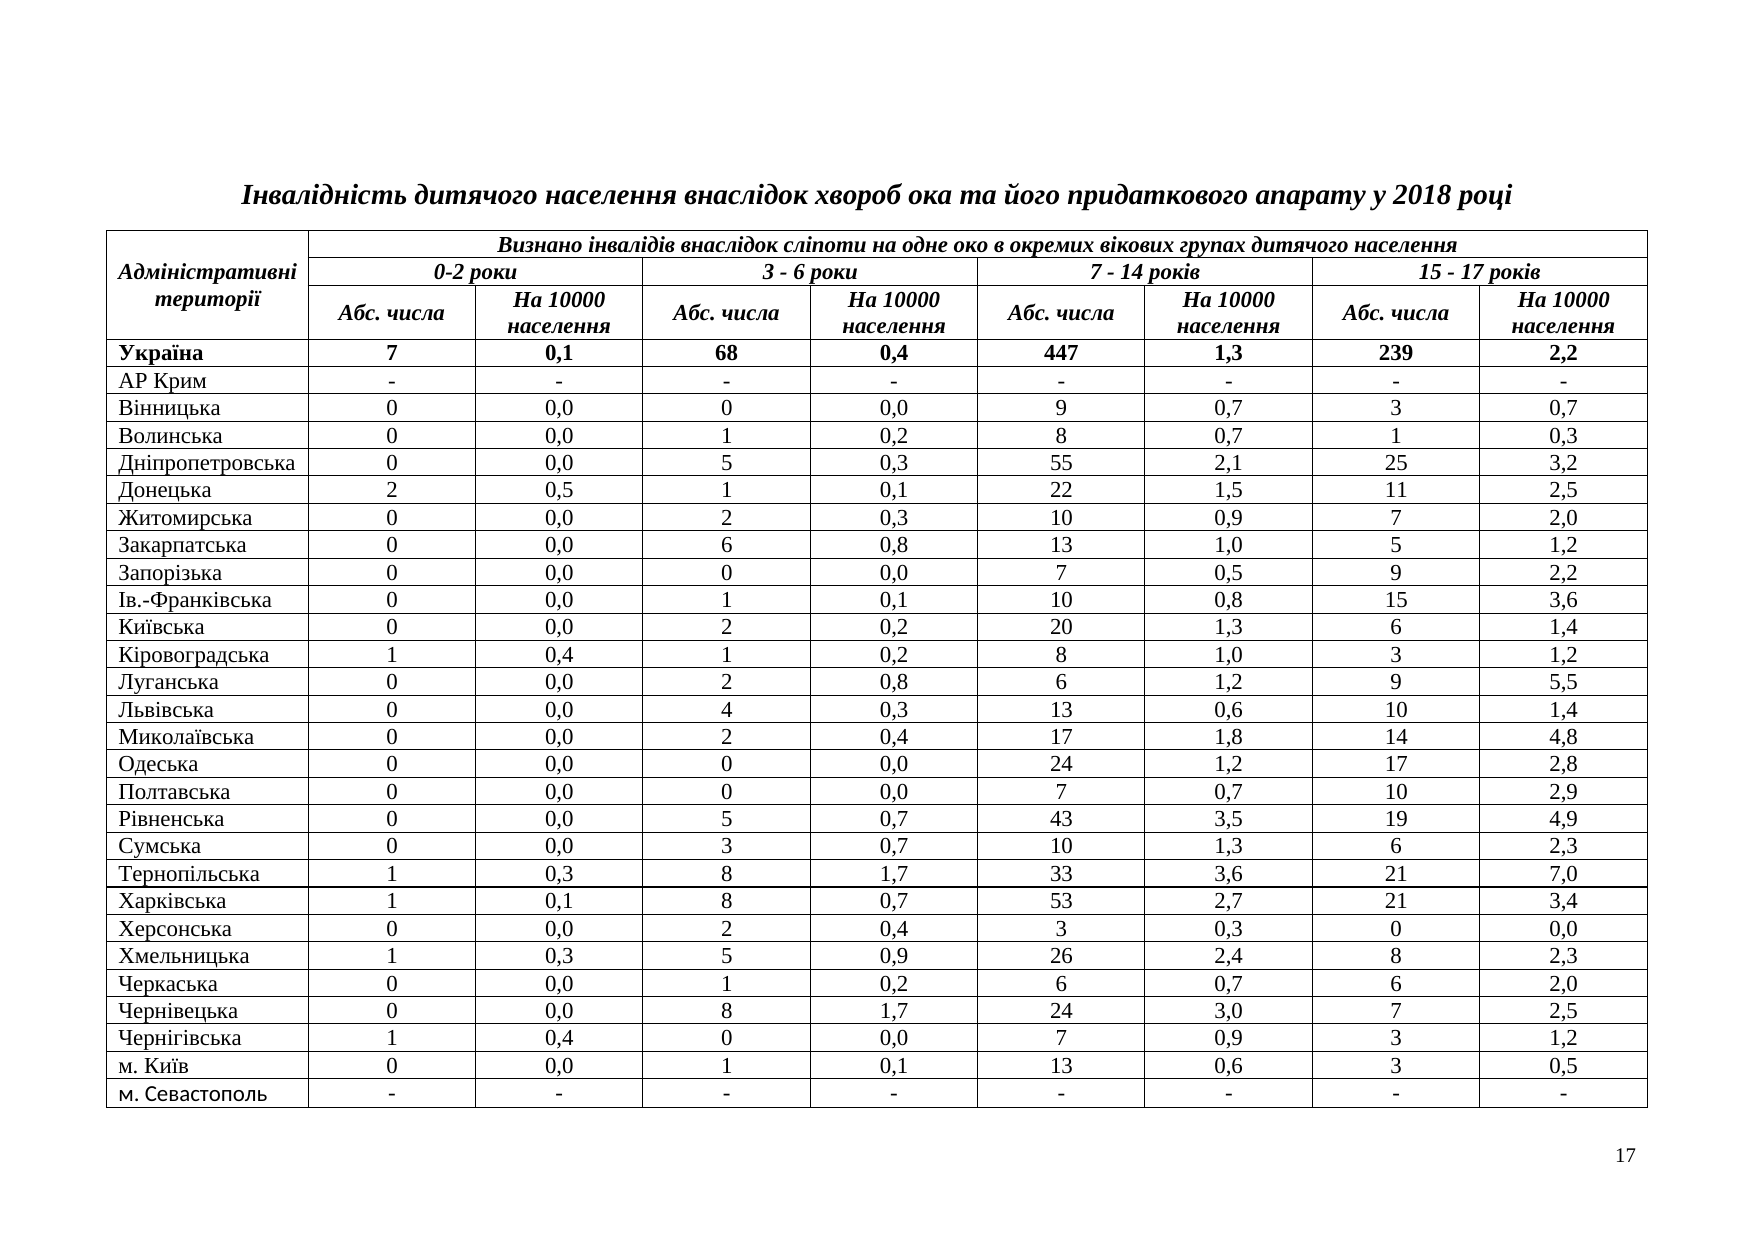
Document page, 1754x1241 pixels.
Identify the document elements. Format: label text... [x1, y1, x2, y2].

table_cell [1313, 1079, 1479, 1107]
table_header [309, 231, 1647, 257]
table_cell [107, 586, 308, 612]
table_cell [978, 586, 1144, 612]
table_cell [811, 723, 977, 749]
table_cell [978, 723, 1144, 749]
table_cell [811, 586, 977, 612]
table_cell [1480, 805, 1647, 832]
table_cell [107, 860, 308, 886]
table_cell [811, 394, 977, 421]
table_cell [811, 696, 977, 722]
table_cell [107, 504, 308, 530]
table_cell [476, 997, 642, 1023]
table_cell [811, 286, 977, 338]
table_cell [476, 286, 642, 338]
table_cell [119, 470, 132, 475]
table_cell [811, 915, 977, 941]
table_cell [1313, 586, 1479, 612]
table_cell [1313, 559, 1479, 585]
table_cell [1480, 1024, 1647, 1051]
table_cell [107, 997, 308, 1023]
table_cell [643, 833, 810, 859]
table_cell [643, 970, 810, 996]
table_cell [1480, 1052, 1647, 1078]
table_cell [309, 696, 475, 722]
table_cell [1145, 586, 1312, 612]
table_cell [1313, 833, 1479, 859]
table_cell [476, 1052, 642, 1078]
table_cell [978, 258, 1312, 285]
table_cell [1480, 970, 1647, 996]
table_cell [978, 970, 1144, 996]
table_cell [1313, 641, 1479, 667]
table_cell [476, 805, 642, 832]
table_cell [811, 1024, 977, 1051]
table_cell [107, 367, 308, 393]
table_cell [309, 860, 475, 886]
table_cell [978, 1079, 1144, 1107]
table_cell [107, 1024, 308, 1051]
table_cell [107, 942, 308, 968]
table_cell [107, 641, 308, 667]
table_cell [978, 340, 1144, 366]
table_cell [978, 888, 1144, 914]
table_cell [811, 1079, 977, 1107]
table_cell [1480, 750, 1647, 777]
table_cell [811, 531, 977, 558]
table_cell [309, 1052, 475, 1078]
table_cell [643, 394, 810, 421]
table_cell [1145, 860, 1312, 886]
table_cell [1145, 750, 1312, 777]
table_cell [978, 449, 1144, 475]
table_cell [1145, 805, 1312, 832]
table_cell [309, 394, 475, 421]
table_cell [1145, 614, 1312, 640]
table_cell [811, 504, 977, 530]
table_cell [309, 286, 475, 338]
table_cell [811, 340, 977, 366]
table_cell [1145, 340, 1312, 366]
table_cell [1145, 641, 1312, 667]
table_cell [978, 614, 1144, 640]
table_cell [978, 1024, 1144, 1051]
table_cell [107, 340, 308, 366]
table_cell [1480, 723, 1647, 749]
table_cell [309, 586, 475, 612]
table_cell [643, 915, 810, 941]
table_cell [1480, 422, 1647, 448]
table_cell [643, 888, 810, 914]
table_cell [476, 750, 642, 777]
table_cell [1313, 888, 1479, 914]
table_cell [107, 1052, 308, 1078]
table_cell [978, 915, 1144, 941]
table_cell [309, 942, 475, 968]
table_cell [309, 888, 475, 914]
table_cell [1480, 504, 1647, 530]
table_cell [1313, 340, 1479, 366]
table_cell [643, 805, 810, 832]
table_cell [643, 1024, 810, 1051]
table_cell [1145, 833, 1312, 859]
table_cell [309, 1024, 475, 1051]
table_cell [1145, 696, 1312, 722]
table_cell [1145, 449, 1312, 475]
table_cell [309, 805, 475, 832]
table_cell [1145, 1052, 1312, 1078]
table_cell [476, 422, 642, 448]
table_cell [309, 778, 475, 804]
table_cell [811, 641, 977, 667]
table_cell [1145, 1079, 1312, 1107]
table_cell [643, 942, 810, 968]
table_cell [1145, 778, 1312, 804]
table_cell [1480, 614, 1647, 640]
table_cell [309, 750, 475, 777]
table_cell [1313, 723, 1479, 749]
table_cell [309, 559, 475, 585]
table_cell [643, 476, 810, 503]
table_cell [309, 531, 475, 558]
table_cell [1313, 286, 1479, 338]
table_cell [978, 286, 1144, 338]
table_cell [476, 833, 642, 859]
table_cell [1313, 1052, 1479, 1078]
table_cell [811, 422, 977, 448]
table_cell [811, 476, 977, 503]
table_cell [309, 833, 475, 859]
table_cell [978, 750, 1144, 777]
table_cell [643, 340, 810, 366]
text Інвалідність дитячого населення внаслідок хвороб ока та його придаткового апарату у 2018 році [118, 177, 1636, 211]
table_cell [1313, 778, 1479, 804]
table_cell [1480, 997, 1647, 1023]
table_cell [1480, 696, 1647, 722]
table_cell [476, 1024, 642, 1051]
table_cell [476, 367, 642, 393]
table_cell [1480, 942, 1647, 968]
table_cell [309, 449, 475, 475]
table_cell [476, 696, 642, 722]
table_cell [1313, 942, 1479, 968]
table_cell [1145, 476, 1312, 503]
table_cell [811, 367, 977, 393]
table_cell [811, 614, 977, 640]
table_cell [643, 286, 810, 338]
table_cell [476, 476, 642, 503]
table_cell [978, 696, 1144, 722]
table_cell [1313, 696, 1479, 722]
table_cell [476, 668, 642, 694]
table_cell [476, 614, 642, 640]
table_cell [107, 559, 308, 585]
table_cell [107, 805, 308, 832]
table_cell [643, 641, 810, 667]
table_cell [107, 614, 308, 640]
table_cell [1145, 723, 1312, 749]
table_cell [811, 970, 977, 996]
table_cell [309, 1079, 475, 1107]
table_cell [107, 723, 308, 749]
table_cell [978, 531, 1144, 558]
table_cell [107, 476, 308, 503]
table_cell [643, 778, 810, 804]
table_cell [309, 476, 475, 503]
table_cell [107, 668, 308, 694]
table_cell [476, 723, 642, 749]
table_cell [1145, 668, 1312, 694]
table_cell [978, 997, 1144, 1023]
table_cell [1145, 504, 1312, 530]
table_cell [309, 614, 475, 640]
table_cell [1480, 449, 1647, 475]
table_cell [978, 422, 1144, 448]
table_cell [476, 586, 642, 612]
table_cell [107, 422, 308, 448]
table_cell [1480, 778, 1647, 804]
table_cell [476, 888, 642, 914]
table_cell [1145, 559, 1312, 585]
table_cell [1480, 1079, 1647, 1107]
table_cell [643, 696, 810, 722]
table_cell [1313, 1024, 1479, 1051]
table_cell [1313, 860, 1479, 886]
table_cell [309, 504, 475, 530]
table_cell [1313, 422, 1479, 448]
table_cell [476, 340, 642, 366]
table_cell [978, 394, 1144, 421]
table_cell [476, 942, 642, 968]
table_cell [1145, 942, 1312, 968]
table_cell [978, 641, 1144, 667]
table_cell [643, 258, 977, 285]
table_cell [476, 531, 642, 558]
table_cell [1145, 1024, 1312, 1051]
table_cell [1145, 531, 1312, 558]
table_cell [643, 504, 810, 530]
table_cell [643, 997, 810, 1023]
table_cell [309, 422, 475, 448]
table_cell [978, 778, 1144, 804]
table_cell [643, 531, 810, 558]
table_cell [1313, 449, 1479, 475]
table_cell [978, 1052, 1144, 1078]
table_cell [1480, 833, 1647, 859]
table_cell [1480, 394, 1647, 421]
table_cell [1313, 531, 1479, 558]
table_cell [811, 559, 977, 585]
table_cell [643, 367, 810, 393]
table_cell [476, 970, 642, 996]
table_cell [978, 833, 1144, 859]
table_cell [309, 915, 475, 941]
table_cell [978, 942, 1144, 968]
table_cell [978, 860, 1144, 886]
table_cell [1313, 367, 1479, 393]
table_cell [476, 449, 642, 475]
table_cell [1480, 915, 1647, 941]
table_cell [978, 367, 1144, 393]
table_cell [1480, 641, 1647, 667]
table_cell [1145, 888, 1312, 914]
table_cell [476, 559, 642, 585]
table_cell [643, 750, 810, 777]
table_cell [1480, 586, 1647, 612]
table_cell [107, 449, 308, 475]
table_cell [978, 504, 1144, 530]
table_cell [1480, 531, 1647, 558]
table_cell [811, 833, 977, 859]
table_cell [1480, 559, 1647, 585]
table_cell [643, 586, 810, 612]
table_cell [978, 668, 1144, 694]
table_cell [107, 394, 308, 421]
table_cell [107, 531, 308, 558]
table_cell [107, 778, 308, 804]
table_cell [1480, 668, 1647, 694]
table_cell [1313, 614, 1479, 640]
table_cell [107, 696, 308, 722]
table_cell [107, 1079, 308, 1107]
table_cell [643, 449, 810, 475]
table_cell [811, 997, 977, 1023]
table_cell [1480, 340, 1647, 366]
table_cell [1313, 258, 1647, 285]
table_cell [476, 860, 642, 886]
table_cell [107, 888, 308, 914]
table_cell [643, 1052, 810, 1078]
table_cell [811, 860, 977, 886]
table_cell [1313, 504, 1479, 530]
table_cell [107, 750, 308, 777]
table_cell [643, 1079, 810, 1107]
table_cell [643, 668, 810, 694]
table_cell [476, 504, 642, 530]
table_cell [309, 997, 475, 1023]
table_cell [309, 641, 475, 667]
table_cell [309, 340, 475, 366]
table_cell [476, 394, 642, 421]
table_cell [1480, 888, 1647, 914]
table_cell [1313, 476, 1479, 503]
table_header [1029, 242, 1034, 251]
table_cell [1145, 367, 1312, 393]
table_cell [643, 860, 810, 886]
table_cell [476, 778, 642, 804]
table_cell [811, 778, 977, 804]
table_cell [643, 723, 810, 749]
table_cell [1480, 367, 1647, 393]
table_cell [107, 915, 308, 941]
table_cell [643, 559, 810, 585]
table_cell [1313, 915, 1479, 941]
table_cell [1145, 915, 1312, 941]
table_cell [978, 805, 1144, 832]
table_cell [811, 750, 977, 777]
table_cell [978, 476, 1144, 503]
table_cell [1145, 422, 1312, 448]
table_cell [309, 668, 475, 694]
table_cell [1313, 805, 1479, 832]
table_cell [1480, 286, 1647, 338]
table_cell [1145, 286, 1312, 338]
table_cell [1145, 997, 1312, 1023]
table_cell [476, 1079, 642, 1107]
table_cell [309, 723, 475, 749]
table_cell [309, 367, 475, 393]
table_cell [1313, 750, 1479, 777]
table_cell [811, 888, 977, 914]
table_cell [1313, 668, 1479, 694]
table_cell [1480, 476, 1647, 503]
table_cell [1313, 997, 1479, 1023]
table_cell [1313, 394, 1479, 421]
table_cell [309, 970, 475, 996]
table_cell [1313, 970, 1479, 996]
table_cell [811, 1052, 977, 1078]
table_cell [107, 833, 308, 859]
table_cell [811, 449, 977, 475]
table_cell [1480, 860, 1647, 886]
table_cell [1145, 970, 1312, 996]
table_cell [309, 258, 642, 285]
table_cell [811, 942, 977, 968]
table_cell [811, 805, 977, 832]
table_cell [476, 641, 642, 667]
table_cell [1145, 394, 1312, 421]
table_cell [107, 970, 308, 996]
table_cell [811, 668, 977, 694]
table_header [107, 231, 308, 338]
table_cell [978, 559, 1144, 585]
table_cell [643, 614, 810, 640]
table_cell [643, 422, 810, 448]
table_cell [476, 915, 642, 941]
